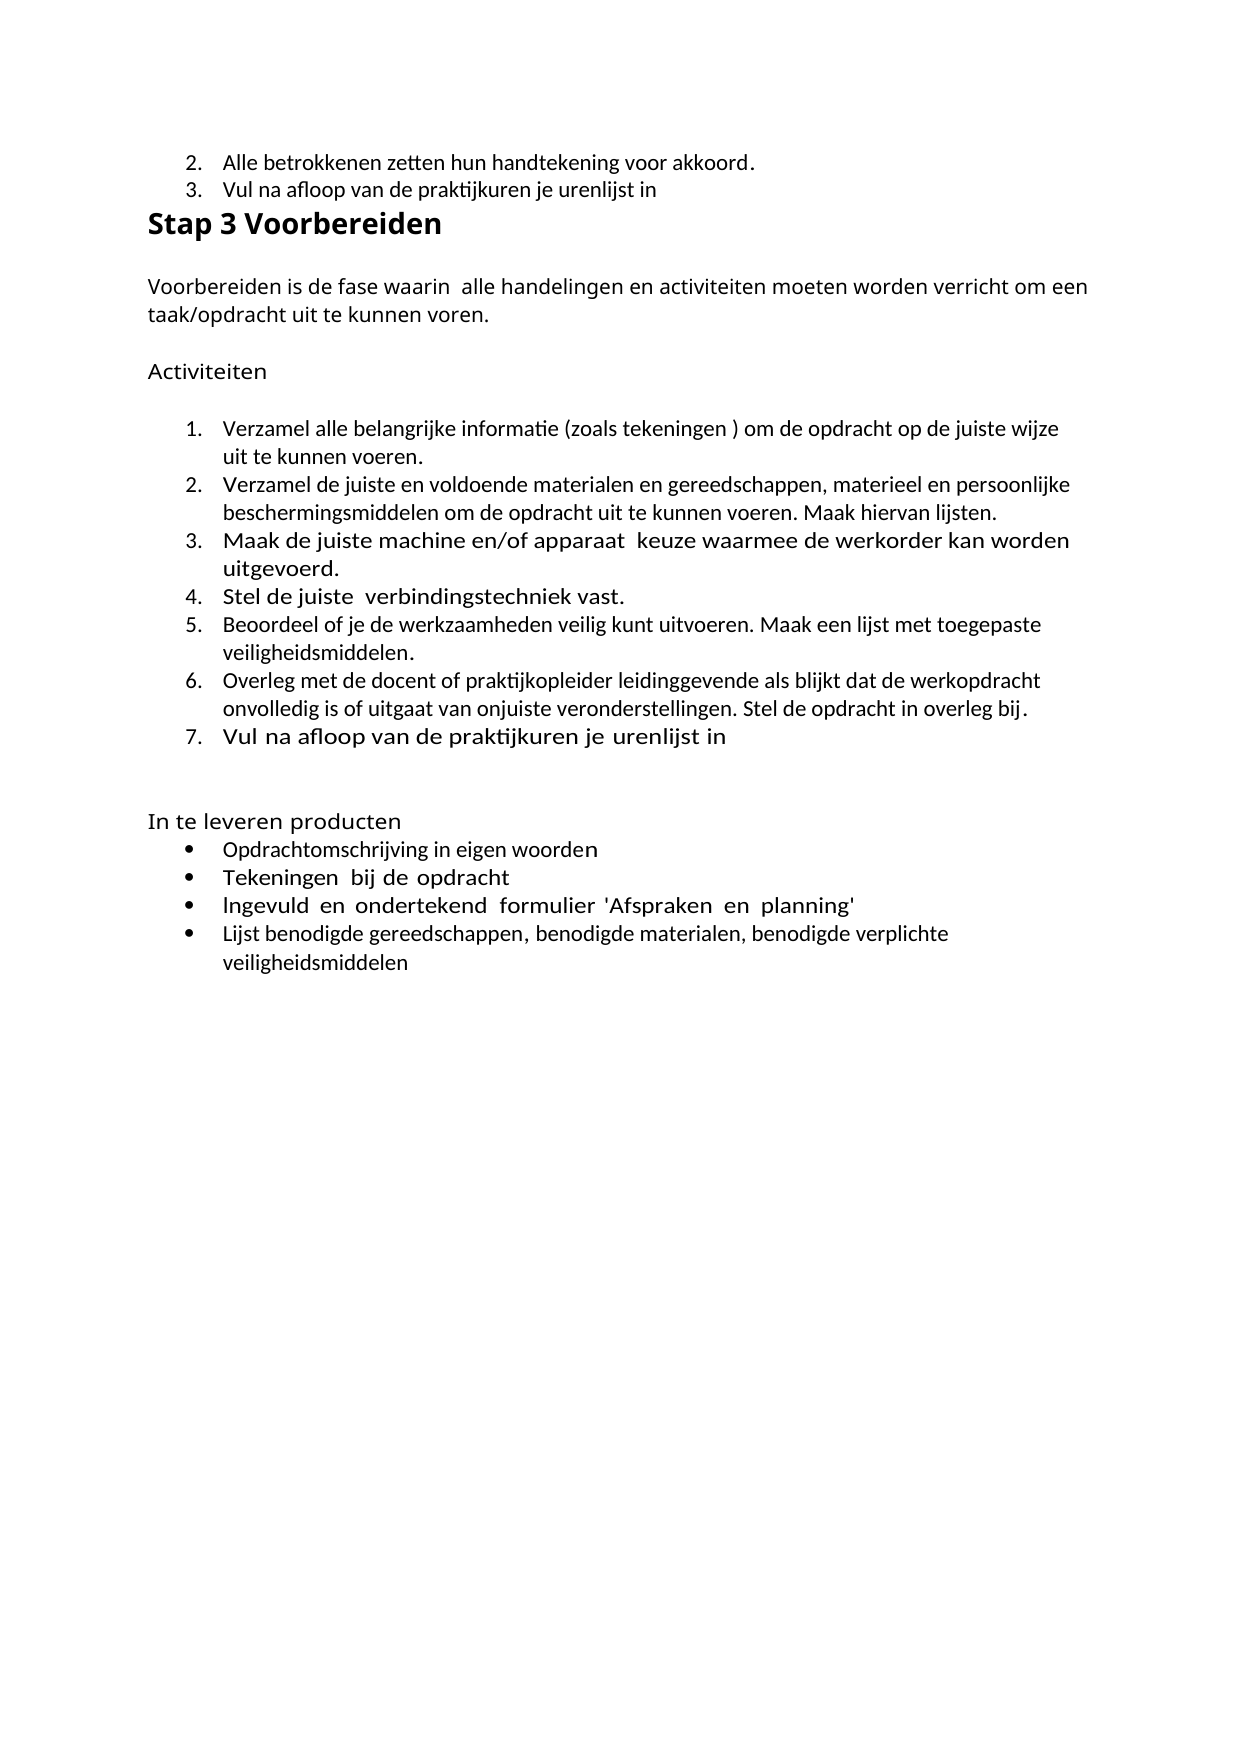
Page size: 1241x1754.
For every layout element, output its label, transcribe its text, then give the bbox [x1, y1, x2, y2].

list Overleg met de docent of praktijkopleider leidinggevende als blijkt dat de werkopdracht onvolledig is of uitgaat van onjuiste veronderstellingen. Stel de opdracht in overleg bij. [185, 666, 1093, 722]
list Stel de juiste verbindingstechniek vast. [185, 582, 1093, 610]
list Opdrachtomschrijving in eigen woorden [185, 836, 1093, 863]
list Alle betrokkenen zetten hun handtekening voor akkoord. [185, 148, 1093, 176]
list Beoordeel of je de werkzaamheden veilig kunt uitvoeren. Maak een lijst met toegepaste veiligheidsmiddelen. [185, 610, 1093, 666]
list Tekeningen bij de opdracht [185, 863, 1093, 892]
list Vul na afloop van de praktijkuren je urenlijst in [185, 176, 1093, 204]
list lngevuld en ondertekend formulier 'Afspraken en planning' [185, 892, 1093, 919]
text Voorbereiden is de fase waarin alle handelingen en activiteiten moeten worden verricht om een taak/opdracht uit te kunnen voren. [148, 272, 1093, 329]
list Verzamel alle belangrijke informatie (zoals tekeningen ) om de opdracht op de juiste wijze uit te kunnen voeren. [185, 414, 1093, 470]
text Stap 3 Voorbereiden [148, 204, 1093, 243]
list Lijst benodigde gereedschappen, benodigde materialen, benodigde verplichte veiligheidsmiddelen [185, 919, 1093, 976]
text In te leveren producten [148, 807, 1093, 836]
list Maak de juiste machine en/of apparaat keuze waarmee de werkorder kan worden uitgevoerd. [185, 526, 1093, 582]
text Activiteiten [148, 357, 1093, 386]
list Vul na afloop van de praktijkuren je urenlijst in [185, 722, 1093, 750]
list Verzamel de juiste en voldoende materialen en gereedschappen, materieel en persoonlijke beschermingsmiddelen om de opdracht uit te kunnen voeren. Maak hiervan lijsten. [185, 470, 1093, 526]
